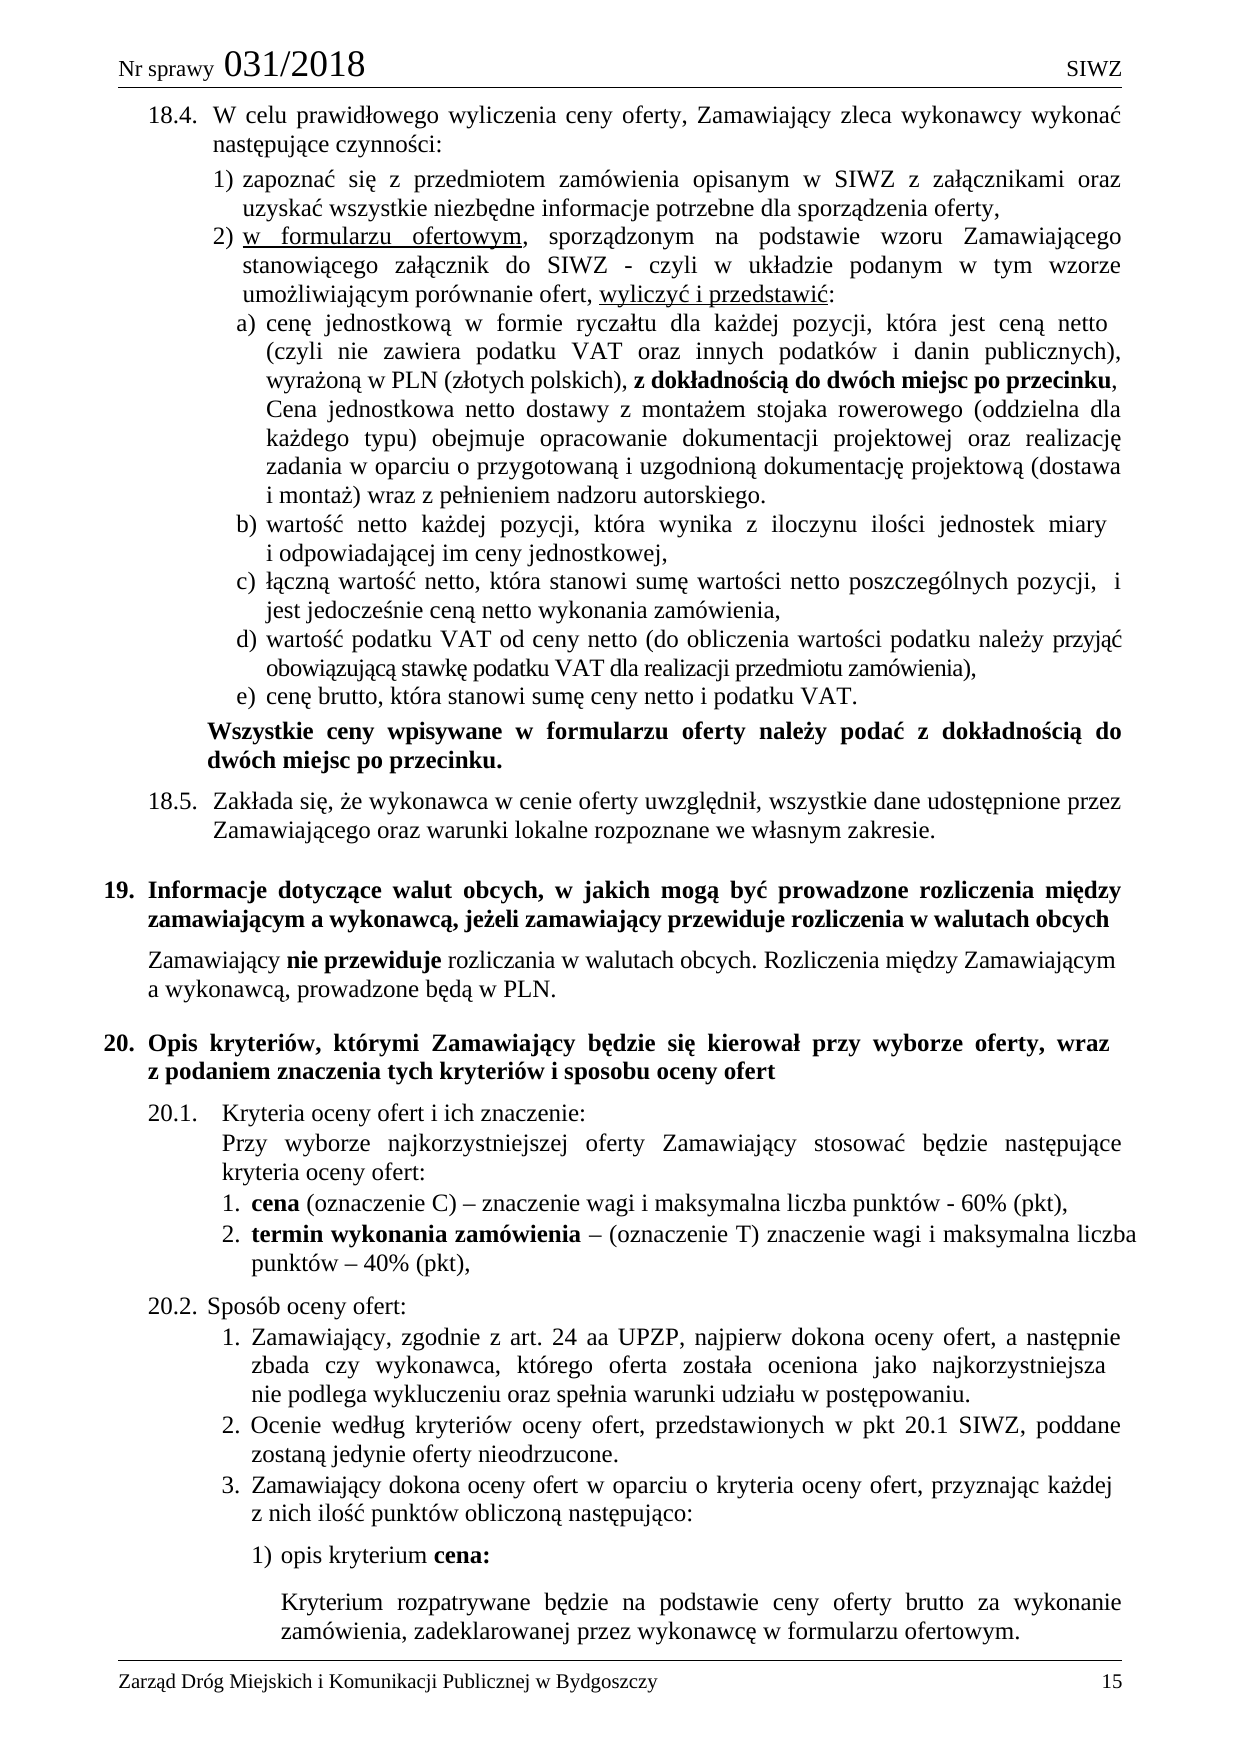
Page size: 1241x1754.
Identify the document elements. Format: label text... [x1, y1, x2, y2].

text 1) opis kryterium cena: [251, 1540, 1122, 1568]
text 1) zapoznać się z przedmiotem zamówienia opisanym w SIWZ z załącznikami oraz uzyskać wszystkie niezbędne informacje potrzebne dla sporządzenia oferty, [213, 164, 1122, 221]
text 2. termin wykonania zamówienia – (oznaczenie T) znaczenie wagi i maksymalna liczba punktów – 40% (pkt), [222, 1219, 1137, 1276]
text 1. Zamawiający, zgodnie z art. 24 aa UPZP, najpierw dokona oceny ofert, a następnie zbada czy wykonawca, którego oferta została oceniona jako najkorzystniejsza nie podlega wykluczeniu oraz spełnia warunki udziału w postępowaniu. [222, 1322, 1122, 1408]
text c) łączną wartość netto, która stanowi sumę wartości netto poszczególnych pozycji, i jest jedocześnie ceną netto wykonania zamówienia, [236, 566, 1122, 624]
text Cena jednostkowa netto dostawy z montażem stojaka rowerowego (oddzielna dla każdego typu) obejmuje opracowanie dokumentacji projektowej oraz realizację zadania w oparciu o przygotowaną i uzgodnioną dokumentację projektową (dostawa i montaż) wraz z pełnieniem nadzoru autorskiego. [266, 394, 1122, 509]
text Kryterium rozpatrywane będzie na podstawie ceny oferty brutto za wykonanie zamówienia, zadeklarowanej przez wykonawcę w formularzu ofertowym. [281, 1587, 1122, 1645]
text d) wartość podatku VAT od ceny netto (do obliczenia wartości podatku należy przyjąć obowiązującą stawkę podatku VAT dla realizacji przedmiotu zamówienia), [236, 624, 1122, 681]
text 2. Ocenie według kryteriów oceny ofert, przedstawionych w pkt 20.1 SIWZ, poddane zostaną jedynie oferty nieodrzucone. [222, 1410, 1122, 1468]
text 3. Zamawiający dokona oceny ofert w oparciu o kryteria oceny ofert, przyznając każdej z nich ilość punktów obliczoną następująco: [221, 1470, 1122, 1527]
text Wszystkie ceny wpisywane w formularzu oferty należy podać z dokładnością do dwóch miejsc po przecinku. [207, 716, 1122, 774]
text 1. cena (oznaczenie C) – znaczenie wagi i maksymalna liczba punktów - 60% (pkt), [222, 1188, 1122, 1217]
text 20. Opis kryteriów, którymi Zamawiający będzie się kierował przy wyborze oferty, wraz z podaniem znaczenia tych kryteriów i sposobu oceny ofert [103, 1028, 1122, 1085]
text Przy wyborze najkorzystniejszej oferty Zamawiający stosować będzie następujące kryteria oceny ofert: [148, 1128, 1122, 1186]
text 20.1. Kryteria oceny ofert i ich znaczenie: [148, 1098, 1122, 1126]
text a) cenę jednostkową w formie ryczałtu dla każdej pozycji, która jest ceną netto (czyli nie zawiera podatku VAT oraz innych podatków i danin publicznych), wyrażoną w PLN (złotych polskich), z dokładnością do dwóch miejsc po przecinku, [236, 308, 1122, 394]
text e) cenę brutto, która stanowi sumę ceny netto i podatku VAT. [236, 681, 1122, 710]
text Zamawiający nie przewiduje rozliczania w walutach obcych. Rozliczenia między Zamawiającym a wykonawcą, prowadzone będą w PLN. [148, 945, 1122, 1003]
text 18.5. Zakłada się, że wykonawca w cenie oferty uwzględnił, wszystkie dane udostępnione przez Zamawiającego oraz warunki lokalne rozpoznane we własnym zakresie. [148, 786, 1122, 844]
text 2) w formularzu ofertowym, sporządzonym na podstawie wzoru Zamawiającego stanowiącego załącznik do SIWZ - czyli w układzie podanym w tym wzorze umożliwiającym porównanie ofert, wyliczyć i przedstawić: [213, 221, 1122, 308]
text b) wartość netto każdej pozycji, która wynika z iloczynu ilości jednostek miary i odpowiadającej im ceny jednostkowej, [236, 509, 1122, 566]
text 18.4. W celu prawidłowego wyliczenia ceny oferty, Zamawiający zleca wykonawcy wykonać następujące czynności: [148, 100, 1122, 158]
text 20.2. Sposób oceny ofert: [148, 1291, 1137, 1320]
text 19. Informacje dotyczące walut obcych, w jakich mogą być prowadzone rozliczenia między zamawiającym a wykonawcą, jeżeli zamawiający przewiduje rozliczenia w walutach obcych [103, 875, 1122, 933]
